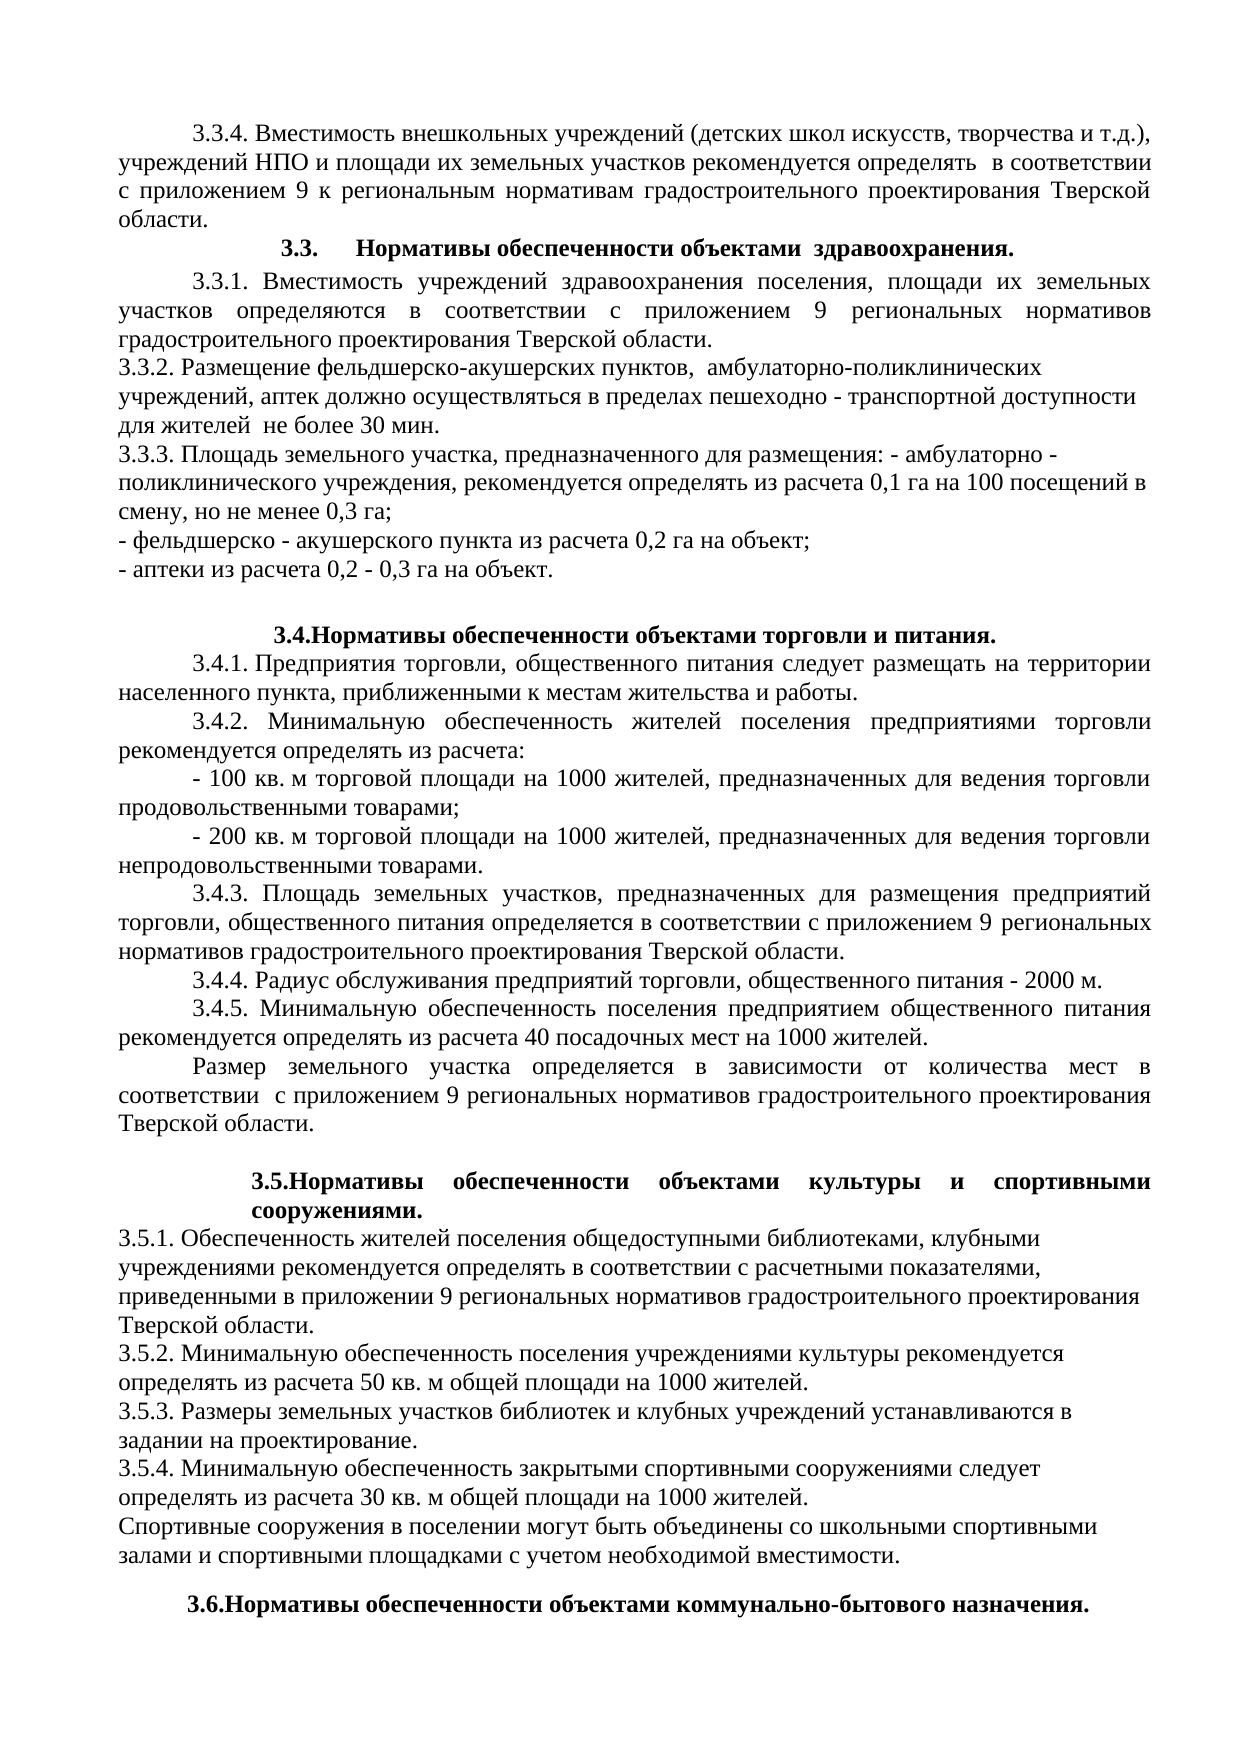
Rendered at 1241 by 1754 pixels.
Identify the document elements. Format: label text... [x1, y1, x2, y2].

text 3.4.3. Площадь земельных участков, предназначенных для размещения предприятий торговли, общественного питания определяется в соответствии с приложением 9 региональных нормативов градостроительного проектирования Тверской области. [118, 878, 1152, 965]
text - 100 кв. м торговой площади на 1000 жителей, предназначенных для ведения торговли продовольственными товарами; [118, 763, 1152, 821]
text 3.3.1. Вместимость учреждений здравоохранения поселения, площади их земельных участков определяются в соответствии с приложением 9 региональных нормативов градостроительного проектирования Тверской области. [118, 266, 1152, 352]
text 3.6.Нормативы обеспеченности объектами коммунально-бытового назначения. [118, 1589, 1152, 1618]
text 3.3.3. Площадь земельного участка, предназначенного для размещения: - амбулаторно - поликлинического учреждения, рекомендуется определять из расчета 0,1 га на 100 посещений в смену, но не менее 0,3 га; [118, 439, 1152, 525]
text 3.3.2. Размещение фельдшерско-акушерских пунктов, амбулаторно-поликлинических учреждений, аптек должно осуществляться в пределах пешеходно - транспортной доступности для жителей не более 30 мин. [118, 352, 1152, 439]
text 3.5.1. Обеспеченность жителей поселения общедоступными библиотеками, клубными учреждениями рекомендуется определять в соответствии с расчетными показателями, приведенными в приложении 9 региональных нормативов градостроительного проектирования Тверской области. [118, 1223, 1152, 1338]
text 3.5.Нормативы обеспеченности объектами культуры и спортивными сооружениями. [251, 1166, 1152, 1223]
text 3.4.2. Минимальную обеспеченность жителей поселения предприятиями торговли рекомендуется определять из расчета: [118, 706, 1152, 763]
text - 200 кв. м торговой площади на 1000 жителей, предназначенных для ведения торговли непродовольственными товарами. [118, 821, 1152, 878]
text 3.5.4. Минимальную обеспеченность закрытыми спортивными сооружениями следует определять из расчета 30 кв. м общей площади на 1000 жителей. [118, 1453, 1152, 1511]
text Спортивные сооружения в поселении могут быть объединены со школьными спортивными залами и спортивными площадками с учетом необходимой вместимости. [118, 1511, 1152, 1568]
list Нормативы обеспеченности объектами здравоохранения. [281, 233, 1152, 262]
text Размер земельного участка определяется в зависимости от количества мест в соответствии с приложением 9 региональных нормативов градостроительного проектирования Тверской области. [118, 1051, 1152, 1137]
text 3.4.Нормативы обеспеченности объектами торговли и питания. [118, 620, 1152, 648]
text 3.4.5. Минимальную обеспеченность поселения предприятием общественного питания рекомендуется определять из расчета 40 посадочных мест на 1000 жителей. [118, 993, 1152, 1051]
text - фельдшерско - акушерского пункта из расчета 0,2 га на объект; [118, 525, 1152, 554]
text 3.4.1. Предприятия торговли, общественного питания следует размещать на территории населенного пункта, приближенными к местам жительства и работы. [118, 648, 1152, 706]
text 3.4.4. Радиус обслуживания предприятий торговли, общественного питания - 2000 м. [118, 965, 1152, 993]
text 3.5.3. Размеры земельных участков библиотек и клубных учреждений устанавливаются в задании на проектирование. [118, 1396, 1152, 1453]
text 3.5.2. Минимальную обеспеченность поселения учреждениями культуры рекомендуется определять из расчета 50 кв. м общей площади на 1000 жителей. [118, 1338, 1152, 1396]
text - аптеки из расчета 0,2 - 0,3 га на объект. [118, 554, 1152, 582]
text 3.3.4. Вместимость внешкольных учреждений (детских школ искусств, творчества и т.д.), учреждений НПО и площади их земельных участков рекомендуется определять в соответствии с приложением 9 к региональным нормативам градостроительного проектирования Тверской области. [118, 118, 1152, 233]
